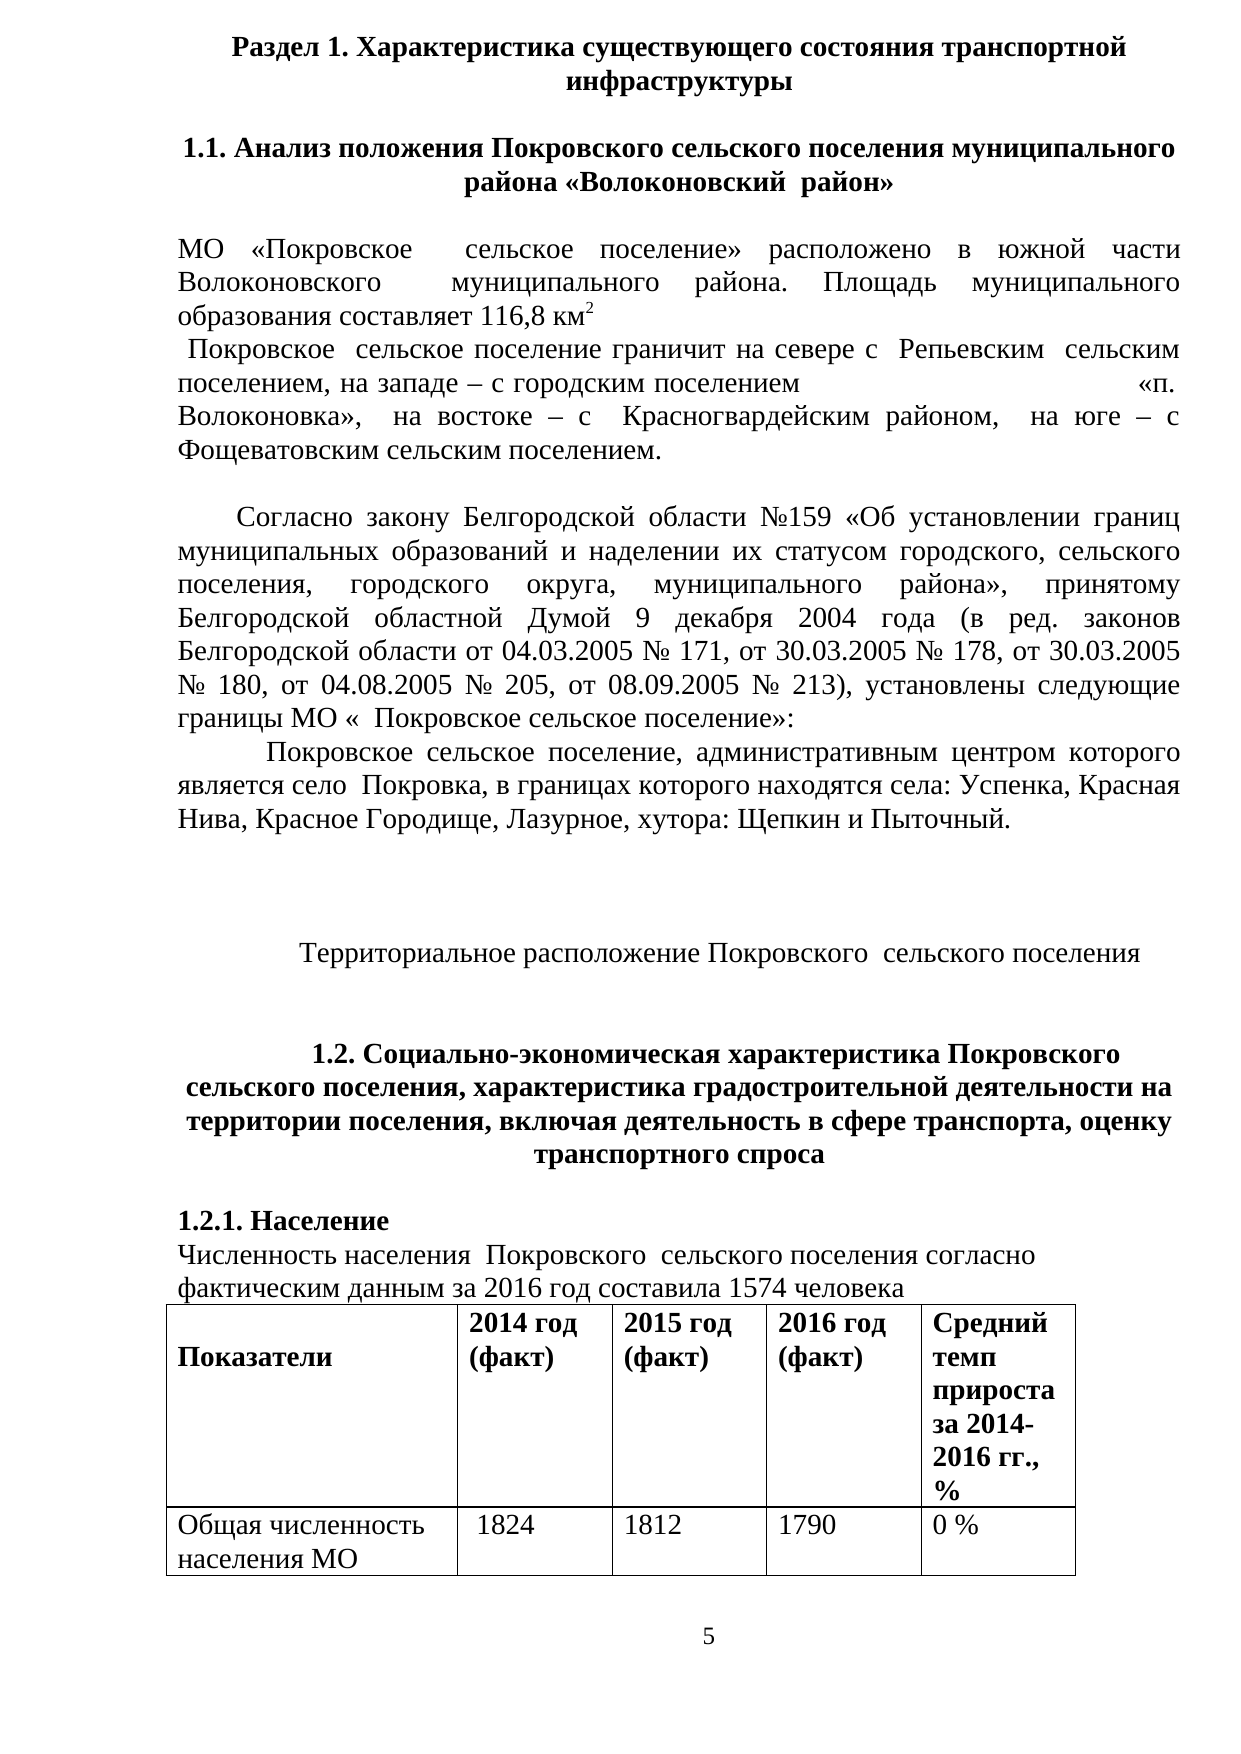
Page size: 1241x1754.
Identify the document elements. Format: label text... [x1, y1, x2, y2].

table_header 2014 год (факт) [458, 1305, 612, 1506]
text Согласно закону Белгородской области №159 «Об установлении границ муниципальных образований и наделении их статусом городского, сельского поселения, городского округа, муниципального района», принятому Белгородской областной Думой 9 декабря 2004 года (в ред. законов Белгородской области от 04.03.2005 № 171, от 30.03.2005 № 178, от 30.03.2005 № 180, от 04.08.2005 № 205, от 08.09.2005 № 213), установлены следующие границы МО « Покровское сельское поселение»: [177, 499, 1181, 734]
text МО «Покровское сельское поселение» расположено в южной части Волоконовского муниципального района. Площадь муниципального образования составляет 116,8 км2 [177, 231, 1181, 331]
text 1.2. Социально-экономическая характеристика Покровского сельского поселения, характеристика градостроительной деятельности на территории поселения, включая деятельность в сфере транспорта, оценку транспортного спроса [177, 1036, 1181, 1170]
table_header 2015 год (факт) [613, 1305, 766, 1506]
text Покровское сельское поселение, административным центром которого является село Покровка, в границах которого находятся села: Успенка, Красная Нива, Красное Городище, Лазурное, хутора: Щепкин и Пыточный. [177, 734, 1181, 834]
table_header Средний темп прироста за 2014-2016 гг., % [922, 1305, 1075, 1506]
table_cell 0 % [922, 1508, 1075, 1574]
text Территориальное расположение Покровского сельского поселения [177, 935, 1181, 969]
table_cell Общая численность населения МО [167, 1508, 457, 1574]
table_header Показатели [167, 1305, 457, 1506]
table_cell 1790 [767, 1508, 921, 1574]
text 1.2.1. Население [177, 1203, 1181, 1237]
text 1.1. Анализ положения Покровского сельского поселения муниципального района «Волоконовский район» [177, 130, 1181, 197]
text Численность населения Покровского сельского поселения согласно фактическим данным за 2016 год составила 1574 человека [177, 1237, 1181, 1304]
table_header 2016 год (факт) [767, 1305, 921, 1506]
text Покровское сельское поселение граничит на севере с Репьевским сельским поселением, на западе – с городским поселением «п. Волоконовка», на востоке – с Красногвардейским районом, на юге – с Фощеватовским сельским поселением. [177, 331, 1181, 466]
table_cell 1812 [613, 1508, 766, 1574]
table_cell 1824 [458, 1508, 612, 1574]
text Раздел 1. Характеристика существующего состояния транспортной инфраструктуры [177, 29, 1181, 97]
